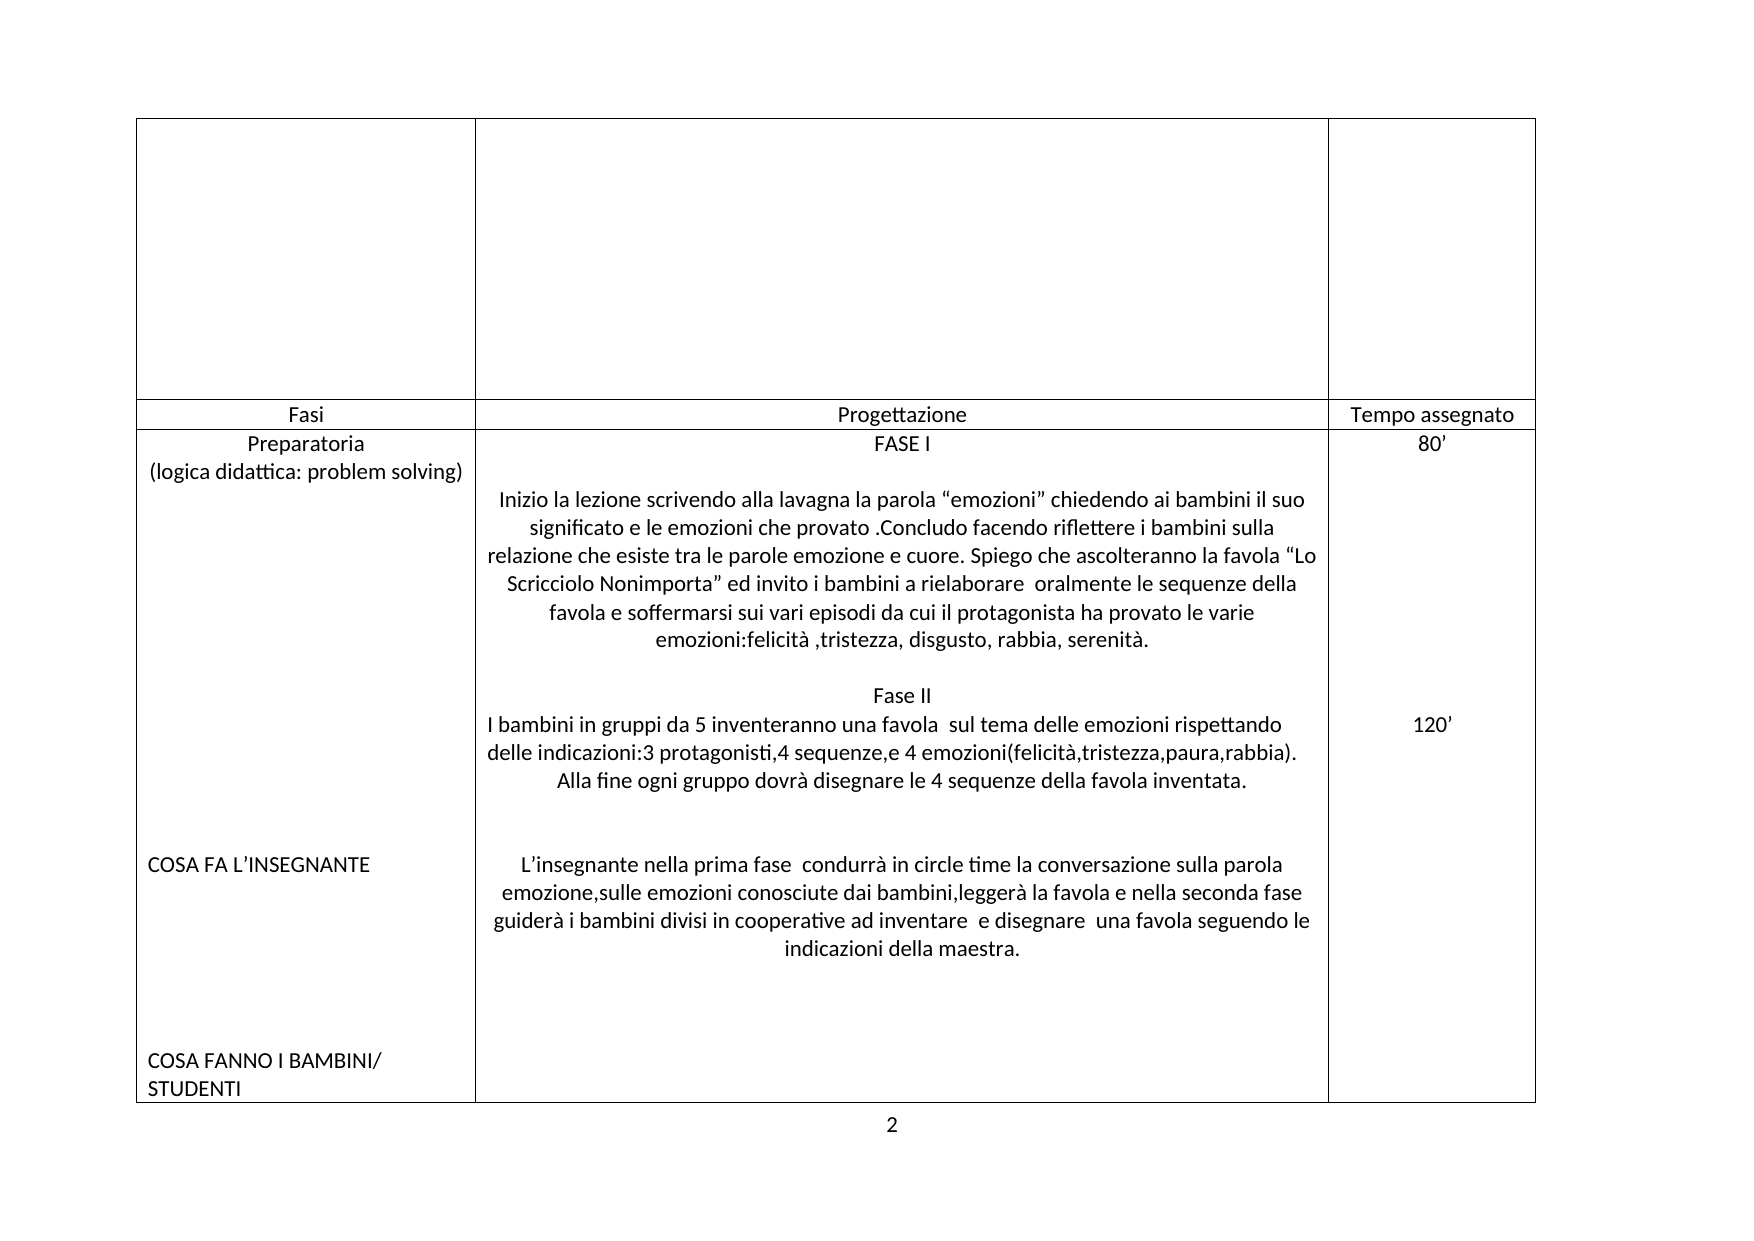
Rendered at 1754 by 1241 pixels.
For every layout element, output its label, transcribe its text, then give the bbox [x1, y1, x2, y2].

table_cell 80’ 120’ [1329, 430, 1535, 1102]
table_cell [137, 430, 475, 1102]
table_cell [137, 119, 475, 399]
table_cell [476, 430, 1328, 1102]
table_cell [1329, 119, 1535, 399]
table_cell Fasi [137, 400, 475, 428]
table_cell Progettazione [476, 400, 1328, 428]
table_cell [476, 119, 1328, 399]
table_cell Tempo assegnato [1329, 400, 1535, 428]
